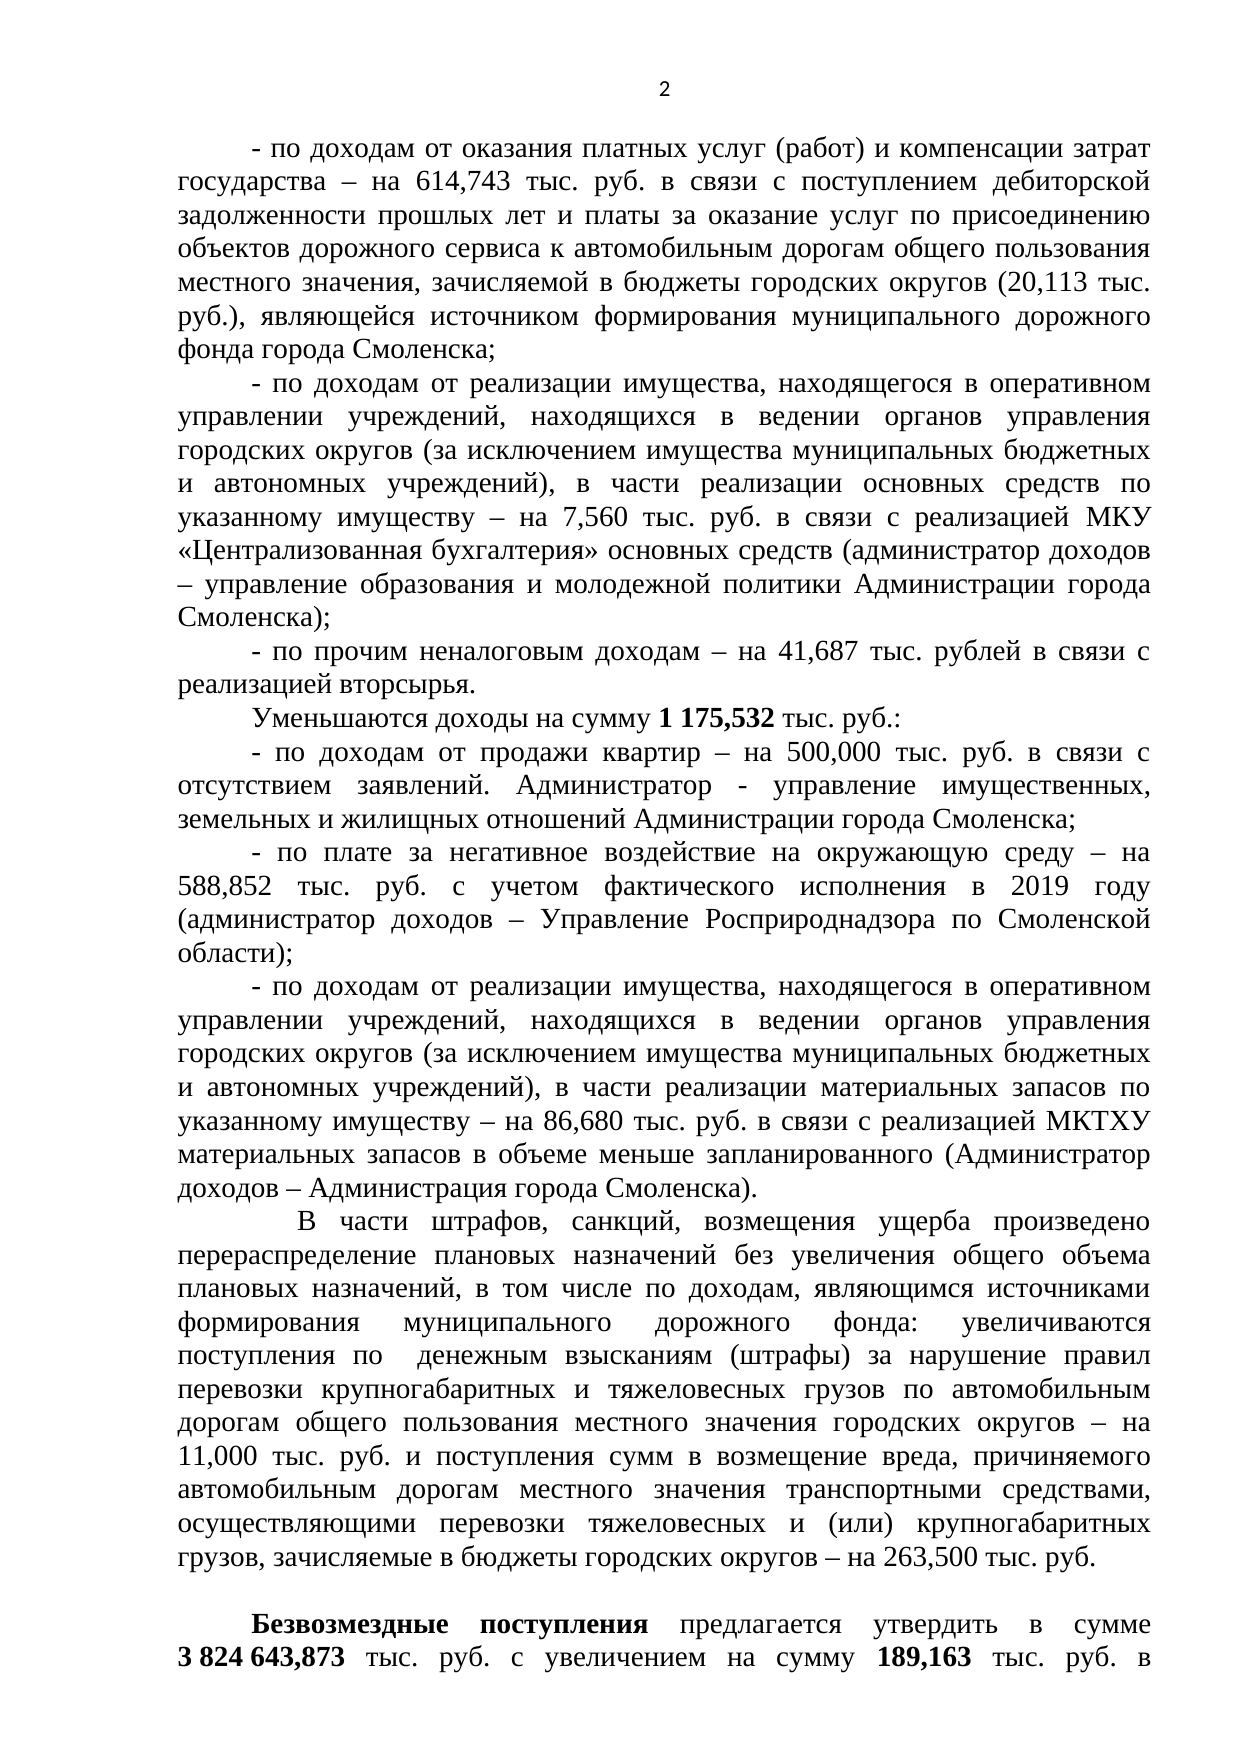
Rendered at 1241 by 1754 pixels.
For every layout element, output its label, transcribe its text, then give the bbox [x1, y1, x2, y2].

text - по доходам от реализации имущества, находящегося в оперативном управлении учреждений, находящихся в ведении органов управления городских округов (за исключением имущества муниципальных бюджетных и автономных учреждений), в части реализации основных средств по указанному имуществу – на 7,560 тыс. руб. в связи с реализацией МКУ «Централизованная бухгалтерия» основных средств (администратор доходов – управление образования и молодежной политики Администрации города Смоленска); [177, 365, 1152, 633]
text Уменьшаются доходы на сумму 1 175,532 тыс. руб.: [177, 700, 1152, 734]
text - по доходам от оказания платных услуг (работ) и компенсации затрат государства – на 614,743 тыс. руб. в связи с поступлением дебиторской задолженности прошлых лет и платы за оказание услуг по присоединению объектов дорожного сервиса к автомобильным дорогам общего пользования местного значения, зачисляемой в бюджеты городских округов (20,113 тыс. руб.), являющейся источником формирования муниципального дорожного фонда города Смоленска; [177, 130, 1152, 365]
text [177, 1606, 1152, 1673]
text В части штрафов, санкций, возмещения ущерба произведено перераспределение плановых назначений без увеличения общего объема плановых назначений, в том числе по доходам, являющимся источниками формирования муниципального дорожного фонда: увеличиваются поступления по денежным взысканиям (штрафы) за нарушение правил перевозки крупногабаритных и тяжеловесных грузов по автомобильным дорогам общего пользования местного значения городских округов – на 11,000 тыс. руб. и поступления сумм в возмещение вреда, причиняемого автомобильным дорогам местного значения транспортными средствами, осуществляющими перевозки тяжеловесных и (или) крупногабаритных грузов, зачисляемые в бюджеты городских округов – на 263,500 тыс. руб. [177, 1203, 1152, 1572]
text - по плате за негативное воздействие на окружающую среду – на 588,852 тыс. руб. с учетом фактического исполнения в 2019 году (администратор доходов – Управление Росприроднадзора по Смоленской области); [177, 834, 1152, 968]
text - по прочим неналоговым доходам – на 41,687 тыс. рублей в связи с реализацией вторсырья. [177, 633, 1152, 700]
text - по доходам от продажи квартир – на 500,000 тыс. руб. в связи с отсутствием заявлений. Администратор - управление имущественных, земельных и жилищных отношений Администрации города Смоленска; [177, 734, 1152, 834]
text - по доходам от реализации имущества, находящегося в оперативном управлении учреждений, находящихся в ведении органов управления городских округов (за исключением имущества муниципальных бюджетных и автономных учреждений), в части реализации материальных запасов по указанному имуществу – на 86,680 тыс. руб. в связи с реализацией МКТХУ материальных запасов в объеме меньше запланированного (Администратор доходов – Администрация города Смоленска). [177, 968, 1152, 1203]
